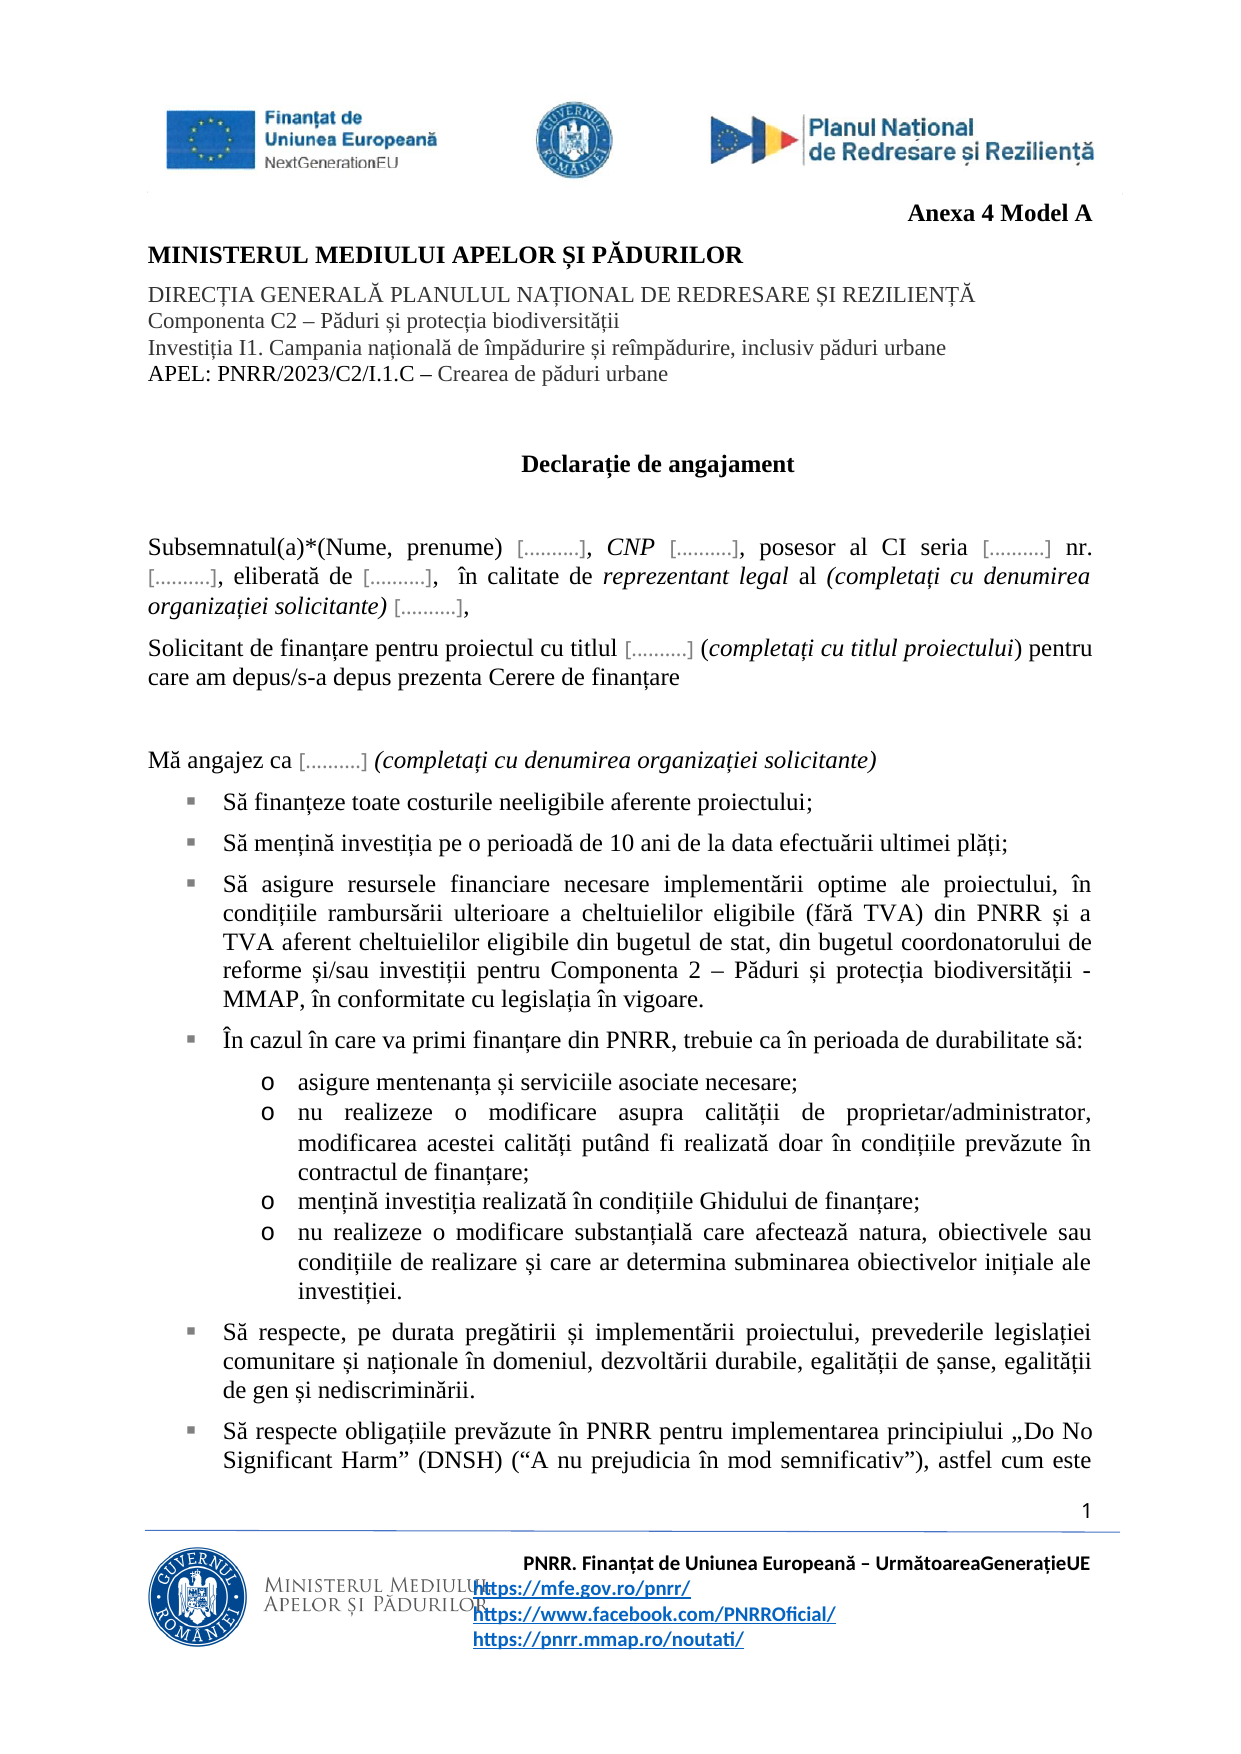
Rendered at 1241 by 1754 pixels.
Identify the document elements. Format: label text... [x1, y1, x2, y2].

text Solicitant de finanțare pentru proiectul cu titlul (completați cu titlul proiectului) pentru care am depus/s-a depus prezenta Cerere de finanțare [148, 633, 1093, 691]
text APEL: PNRR/2023/C2/I.1.C – Crearea de păduri urbane [148, 360, 1093, 386]
list asigure mentenanța și serviciile asociate necesare; [260, 1067, 1093, 1097]
text Investiția I1. Campania națională de împădurire și reîmpădurire, inclusiv păduri urbane [148, 334, 1093, 360]
picture [146, 1545, 509, 1647]
list mențină investiția realizată în condițiile Ghidului de finanțare; [260, 1186, 1093, 1217]
text MINISTERUL MEDIULUI APELOR ȘI PĂDURILOR [148, 240, 1093, 268]
list Să finanțeze toate costurile neeligibile aferente proiectului; [185, 787, 1093, 815]
list nu realizeze o modificare substanțială care afectează natura, obiectivele sau condițiile de realizare și care ar determina subminarea obiectivelor inițiale ale investiției. [260, 1217, 1093, 1305]
list Să mențină investiția pe o perioadă de 10 ani de la data efectuării ultimei plăți; [185, 828, 1093, 857]
text Componenta C2 – Păduri și protecția biodiversității [148, 307, 1093, 334]
list Să asigure resursele financiare necesare implementării optime ale proiectului, în condițiile rambursării ulterioare a cheltuielilor eligibile (fără TVA) din PNRR și a TVA aferent cheltuielilor eligibile din bugetul de stat, din bugetul coordonatorului de reforme și/sau investiții pentru Componenta 2 – Păduri și protecția biodiversității - MMAP, în conformitate cu legislația în vigoare. [185, 869, 1093, 1013]
list În cazul în care va primi finanțare din PNRR, trebuie ca în perioada de durabilitate să: [185, 1025, 1093, 1054]
subtitle Declarație de angajament [148, 449, 1093, 478]
text Mă angajez ca (completați cu denumirea organizației solicitante) [148, 745, 1093, 774]
text Subsemnatul(a)*(Nume, prenume) , CNP , posesor al CI seria nr. , eliberată de , în calitate de reprezentant legal al (completați cu denumirea organizației solicitante) , [148, 532, 1093, 620]
list nu realizeze o modificare asupra calității de proprietar/administrator, modificarea acestei calități putând fi realizată doar în condițiile prevăzute în contractul de finanțare; [260, 1097, 1093, 1186]
picture [147, 73, 1123, 199]
list Să respecte, pe durata pregătirii și implementării proiectului, prevederile legislației comunitare și naționale în domeniul, dezvoltării durabile, egalității de șanse, egalității de gen și nediscriminării. [185, 1317, 1093, 1404]
text DIRECȚIA GENERALĂ PLANULUL NAȚIONAL DE REDRESARE ȘI REZILIENȚĂ [148, 281, 1093, 307]
